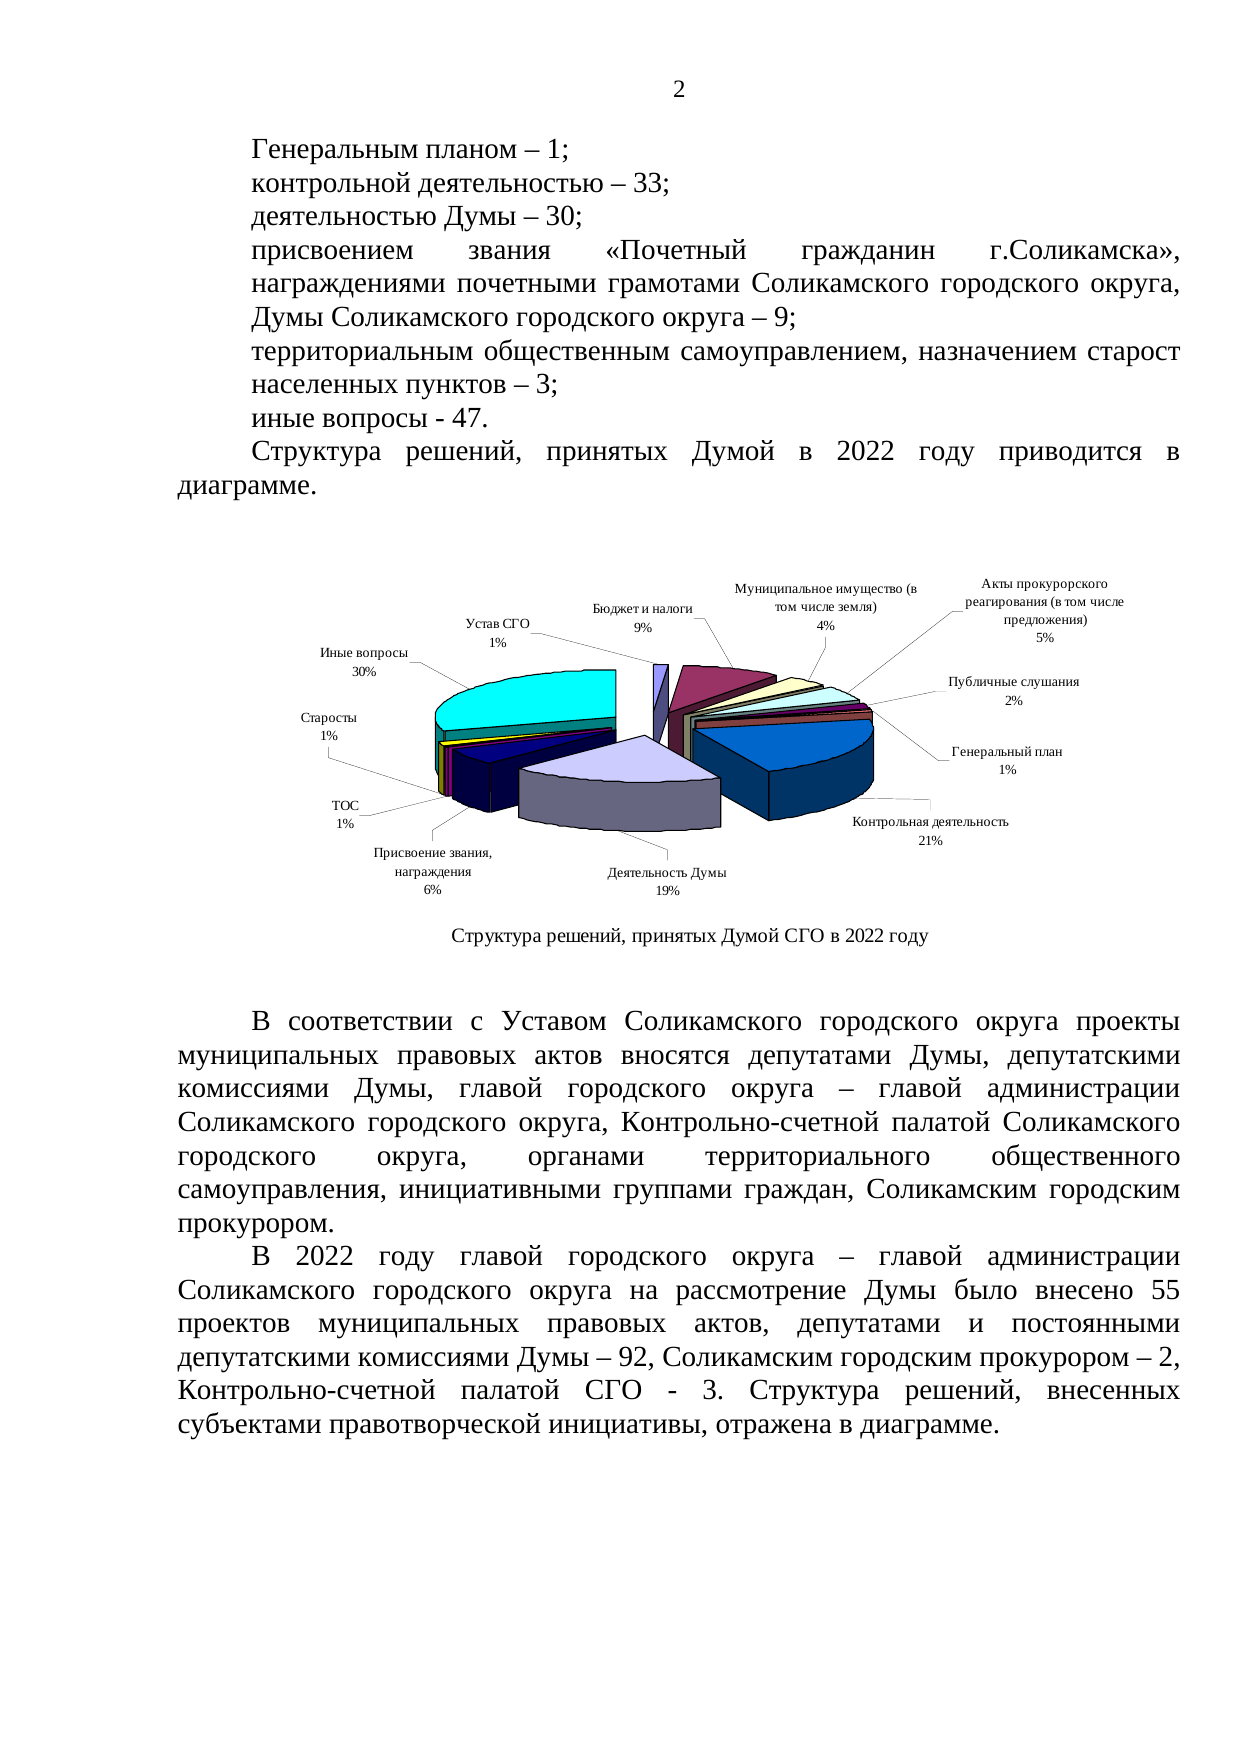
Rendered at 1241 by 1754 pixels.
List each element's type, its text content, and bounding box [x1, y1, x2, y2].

text В 2022 году главой городского округа – главой администрации Соликамского городского округа на рассмотрение Думы было внесено 55 проектов муниципальных правовых актов, депутатами и постоянными депутатскими комиссиями Думы – 92, Соликамским городским прокурором – 2, Контрольно-счетной палатой СГО - 3. Структура решений, внесенных субъектами правотворческой инициативы, отражена в диаграмме. [177, 1238, 1181, 1439]
text Генеральным планом – 1; [251, 131, 1181, 165]
text контрольной деятельностью – 33; [251, 165, 1181, 198]
text В соответствии с Уставом Соликамского городского округа проекты муниципальных правовых актов вносятся депутатами Думы, депутатскими комиссиями Думы, главой городского округа – главой администрации Соликамского городского округа, Контрольно-счетной палатой Соликамского городского округа, органами территориального общественного самоуправления, инициативными группами граждан, Соликамским городским прокурором. [177, 1003, 1181, 1238]
text территориальным общественным самоуправлением, назначением старост населенных пунктов – 3; [251, 333, 1181, 400]
text присвоением звания «Почетный гражданин г.Соликамска», награждениями почетными грамотами Соликамского городского округа, Думы Соликамского городского округа – 9; [251, 232, 1181, 333]
text Структура решений, принятых Думой в 2022 году приводится в диаграмме. [177, 433, 1181, 500]
text деятельностью Думы – 30; [251, 198, 1181, 232]
text иные вопросы - 47. [251, 400, 1181, 433]
